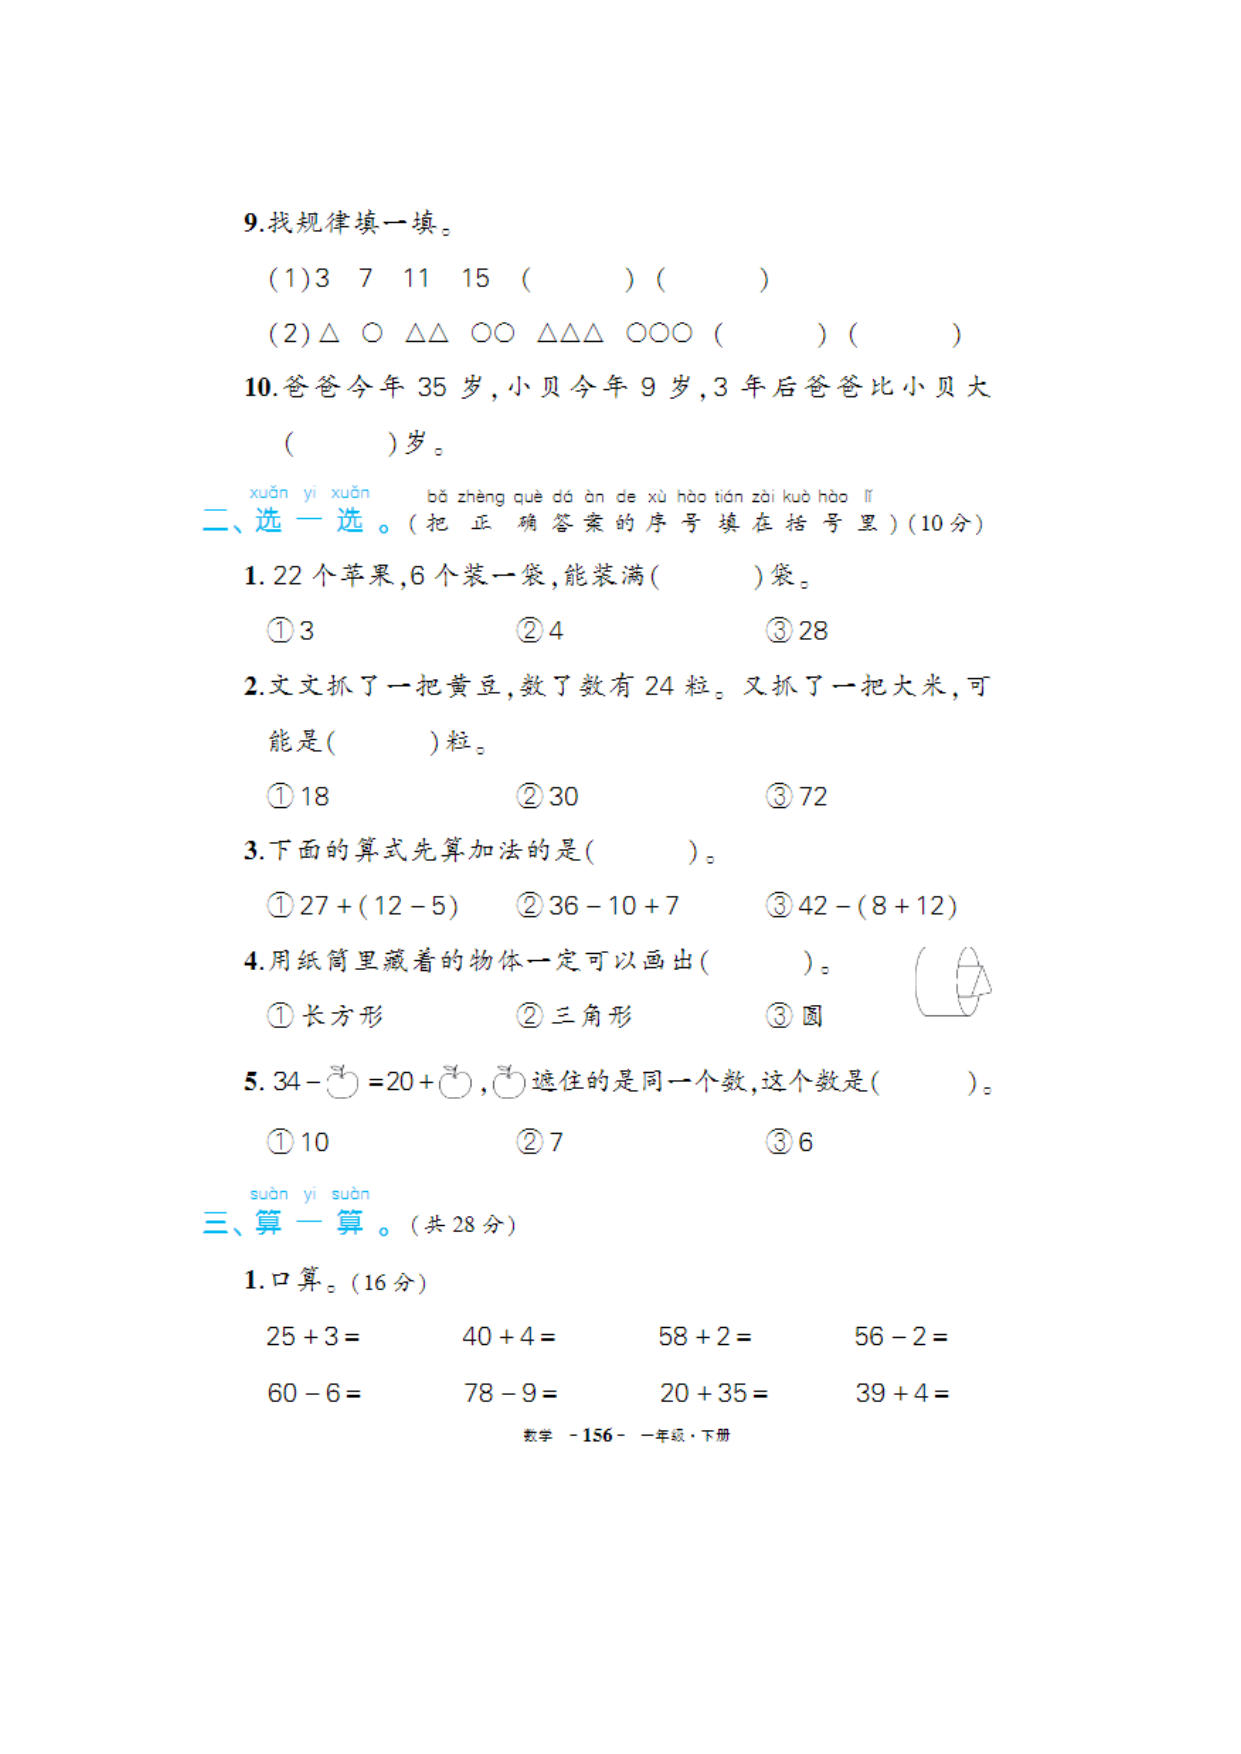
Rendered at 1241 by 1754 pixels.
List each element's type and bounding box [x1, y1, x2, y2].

picture [187, 162, 1053, 1463]
